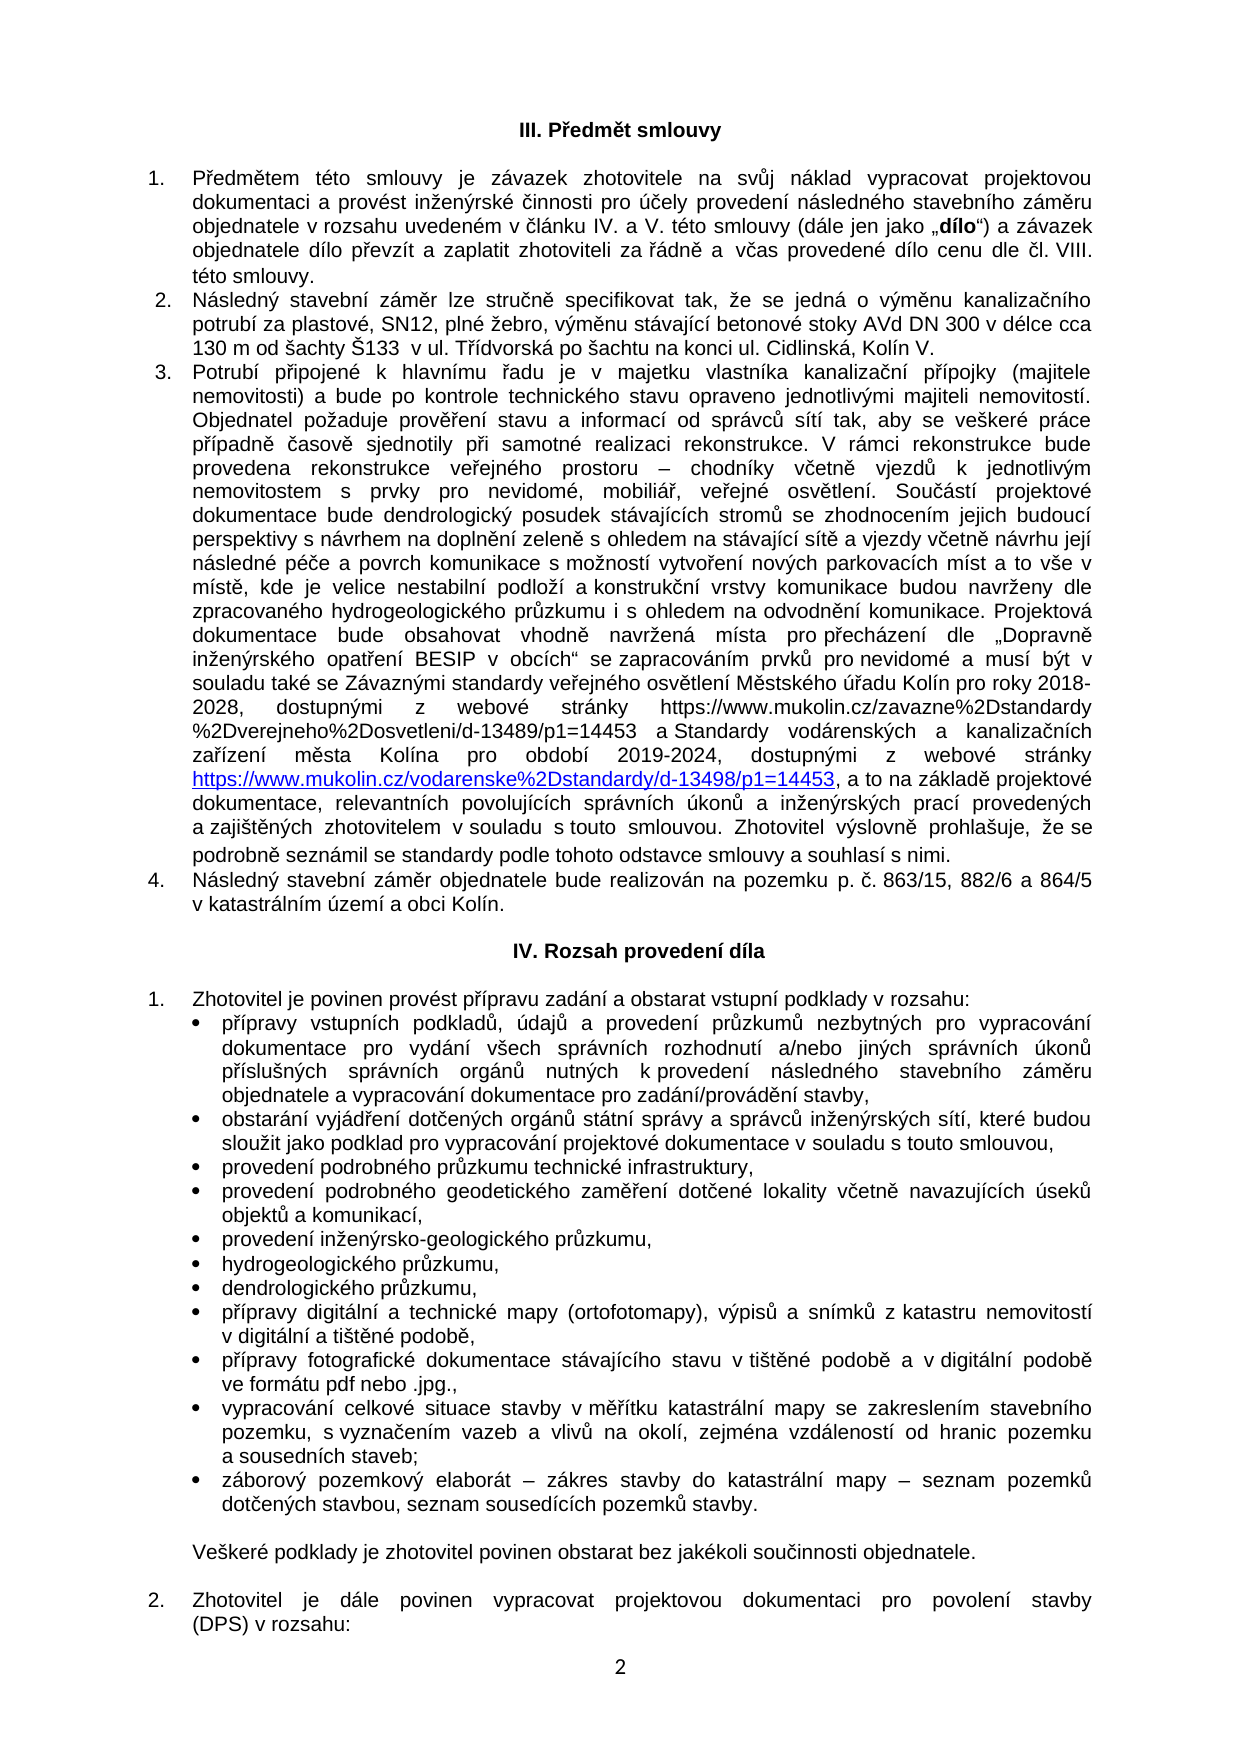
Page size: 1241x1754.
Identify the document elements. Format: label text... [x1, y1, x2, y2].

list Předmětem této smlouvy je závazek zhotovitele na svůj náklad vypracovat projektovou dokumentaci a provést inženýrské činnosti pro účely provedení následného stavebního záměru objednatele v rozsahu uvedeném v článku IV. a V. této smlouvy (dále jen jako „dílo“) a závazek objednatele dílo převzít a zaplatit zhotoviteli za řádně a včas provedené dílo cenu dle čl. VIII. této smlouvy. [148, 166, 1092, 288]
text IV. Rozsah provedení díla [185, 939, 1092, 963]
list obstarání vyjádření dotčených orgánů státní správy a správců inženýrských sítí, které budou sloužit jako podklad pro vypracování projektové dokumentace v souladu s touto smlouvou, [192, 1107, 1092, 1155]
list přípravy digitální a technické mapy (ortofotomapy), výpisů a snímků z katastru nemovitostí v digitální a tištěné podobě, [192, 1299, 1092, 1347]
list Zhotovitel je dále povinen vypracovat projektovou dokumentaci pro povolení stavby (DPS) v rozsahu: [148, 1587, 1092, 1635]
list provedení podrobného průzkumu technické infrastruktury, [192, 1155, 1092, 1179]
text III. Předmět smlouvy [148, 118, 1092, 142]
list provedení podrobného geodetického zaměření dotčené lokality včetně navazujících úseků objektů a komunikací, [192, 1179, 1092, 1227]
list hydrogeologického průzkumu, [192, 1251, 1092, 1275]
list Následný stavební záměr objednatele bude realizován na pozemku p. č. 863/15, 882/6 a 864/5 v katastrálním území a obci Kolín. [148, 867, 1092, 915]
text Veškeré podklady je zhotovitel povinen obstarat bez jakékoli součinnosti objednatele. [192, 1539, 1092, 1563]
list Zhotovitel je povinen provést přípravu zadání a obstarat vstupní podklady v rozsahu: [148, 987, 1092, 1011]
list vypracování celkové situace stavby v měřítku katastrální mapy se zakreslením stavebního pozemku, s vyznačením vazeb a vlivů na okolí, zejména vzdáleností od hranic pozemku a sousedních staveb; [192, 1396, 1092, 1467]
list záborový pozemkový elaborát – zákres stavby do katastrální mapy – seznam pozemků dotčených stavbou, seznam sousedících pozemků stavby. [192, 1467, 1092, 1516]
list dendrologického průzkumu, [192, 1275, 1092, 1299]
list provedení inženýrsko-geologického průzkumu, [192, 1227, 1092, 1251]
list přípravy fotografické dokumentace stávajícího stavu v tištěné podobě a v digitální podobě ve formátu pdf nebo .jpg., [192, 1347, 1092, 1396]
list přípravy vstupních podkladů, údajů a provedení průzkumů nezbytných pro vypracování dokumentace pro vydání všech správních rozhodnutí a/nebo jiných správních úkonů příslušných správních orgánů nutných k provedení následného stavebního záměru objednatele a vypracování dokumentace pro zadání/provádění stavby, [192, 1011, 1092, 1107]
list Následný stavební záměr lze stručně specifikovat tak, že se jedná o výměnu kanalizačního potrubí za plastové, SN12, plné žebro, výměnu stávající betonové stoky AVd DN 300 v délce cca 130 m od šachty Š133 v ul. Třídvorská po šachtu na konci ul. Cidlinská, Kolín V. [154, 288, 1092, 359]
list Potrubí připojené k hlavnímu řadu je v majetku vlastníka kanalizační přípojky (majitele nemovitosti) a bude po kontrole technického stavu opraveno jednotlivými majiteli nemovitostí. Objednatel požaduje prověření stavu a informací od správců sítí tak, aby se veškeré práce případně časově sjednotily při samotné realizaci rekonstrukce. V rámci rekonstrukce bude provedena rekonstrukce veřejného prostoru – chodníky včetně vjezdů k jednotlivým nemovitostem s prvky pro nevidomé, mobiliář, veřejné osvětlení. Součástí projektové dokumentace bude dendrologický posudek stávajících stromů se zhodnocením jejich budoucí perspektivy s návrhem na doplnění zeleně s ohledem na stávající sítě a vjezdy včetně návrhu její následné péče a povrch komunikace s možností vytvoření nových parkovacích míst a to vše v místě, kde je velice nestabilní podloží a konstrukční vrstvy komunikace budou navrženy dle zpracovaného hydrogeologického průzkumu i s ohledem na odvodnění komunikace. Projektová dokumentace bude obsahovat vhodně navržená místa pro přecházení dle „Dopravně inženýrského opatření BESIP v obcích“ se zapracováním prvků pro nevidomé a musí být v souladu také se Závaznými standardy veřejného osvětlení Městského úřadu Kolín pro roky 2018-2028, dostupnými z webové stránky https://www.mukolin.cz/zavazne%2Dstandardy%2Dverejneho%2Dosvetleni/d-13489/p1=14453 a Standardy vodárenských a kanalizačních zařízení města Kolína pro období 2019-2024, dostupnými z webové stránky https://www.mukolin.cz/vodarenske%2Dstandardy/d-13498/p1=14453, a to na základě projektové dokumentace, relevantních povolujících správních úkonů a inženýrských prací provedených a zajištěných zhotovitelem v souladu s touto smlouvou. Zhotovitel výslovně prohlašuje, že se podrobně seznámil se standardy podle tohoto odstavce smlouvy a souhlasí s nimi. [154, 359, 1092, 867]
